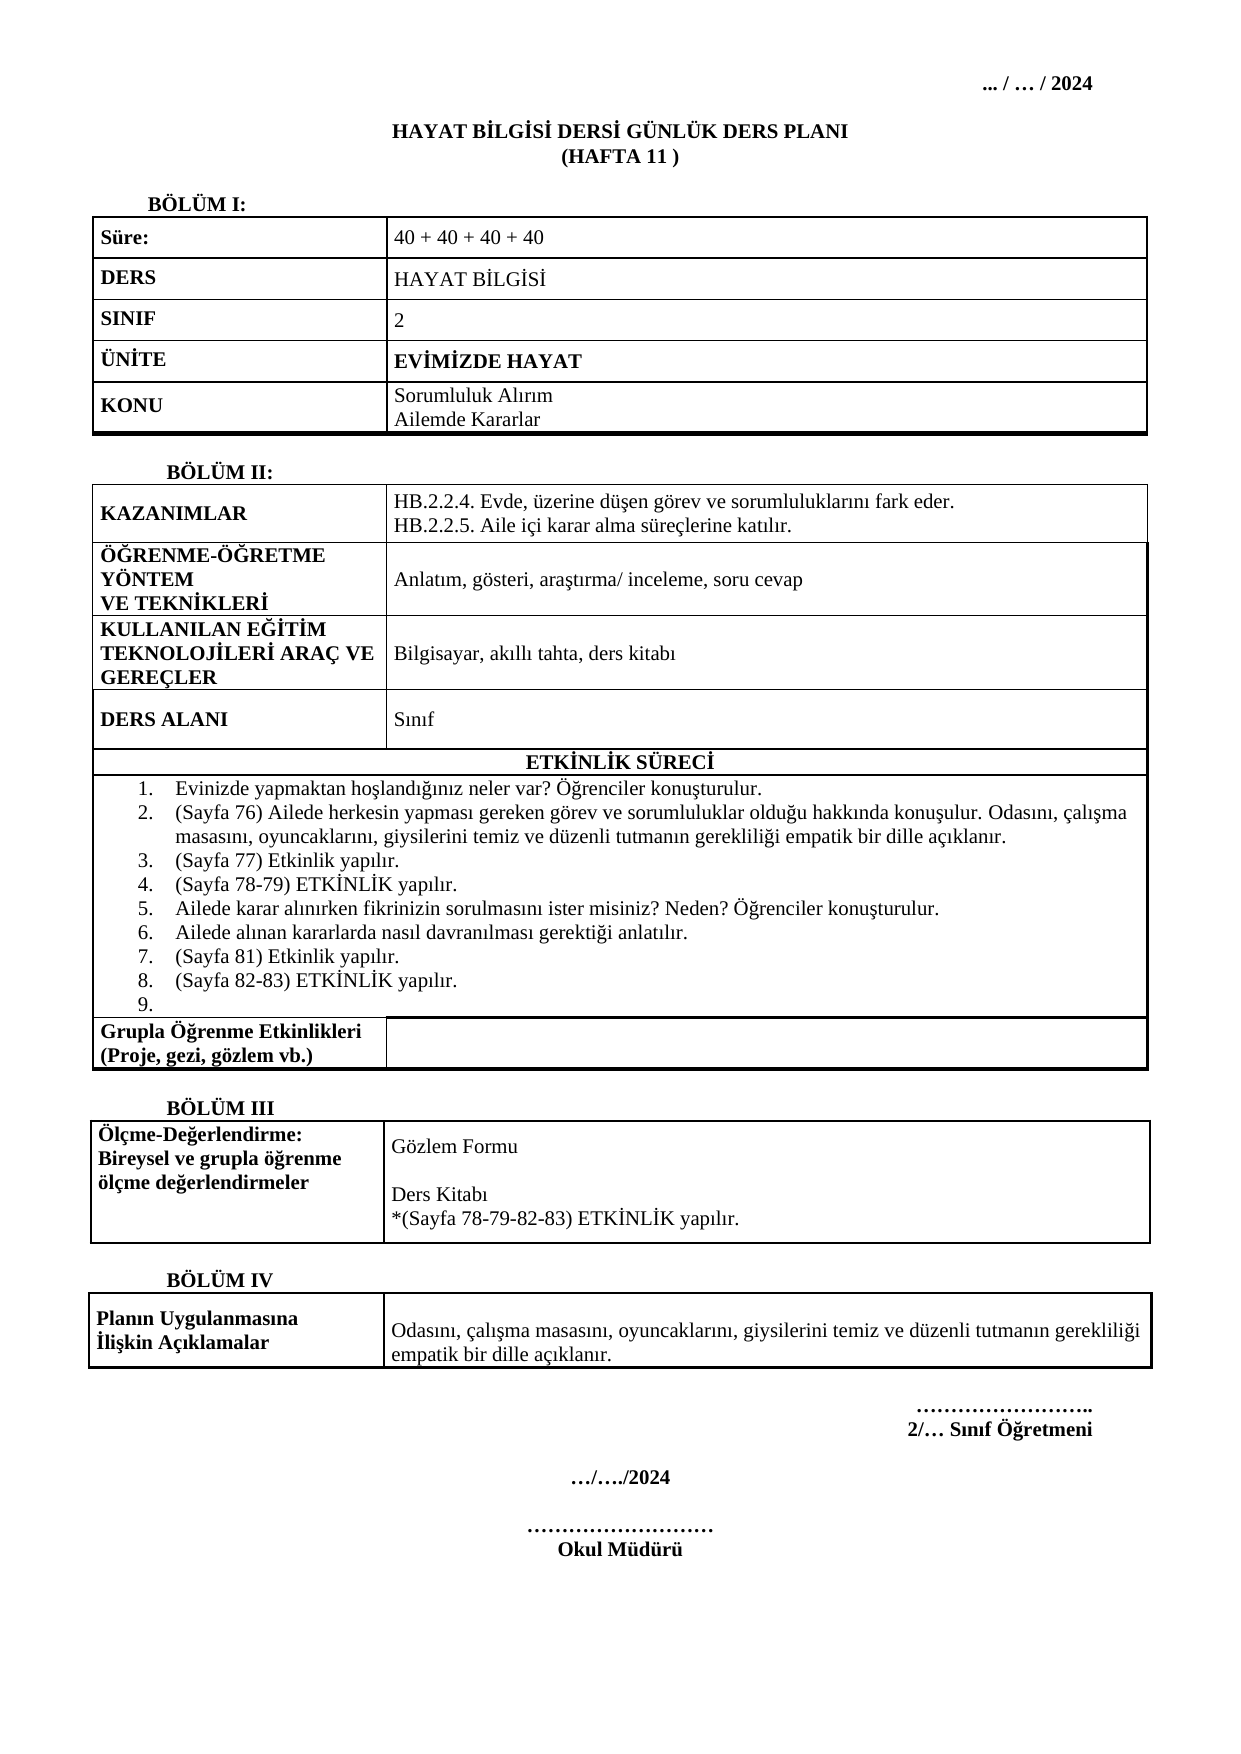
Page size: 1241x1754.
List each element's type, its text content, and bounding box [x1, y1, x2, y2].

text Okul Müdürü [148, 1537, 1092, 1561]
table_cell EVİMİZDE HAYAT [388, 341, 1146, 381]
table_cell DERS [94, 259, 386, 298]
text …………………….. [148, 1392, 1092, 1417]
table_header Ölçme-Değerlendirme: Bireysel ve grupla öğrenme ölçme değerlendirmeler [92, 1122, 383, 1242]
table_cell ÖĞRENME-ÖĞRETME YÖNTEM VE TEKNİKLERİ [93, 543, 386, 615]
table_cell Bilgisayar, akıllı tahta, ders kitabı [387, 616, 1146, 689]
table_cell Sınıf [387, 690, 1146, 748]
table_cell Sorumluluk Alırım Ailemde Kararlar [388, 383, 1146, 431]
text BÖLÜM II: [148, 459, 1092, 484]
table_cell Anlatım, gösteri, araştırma/ inceleme, soru cevap [387, 543, 1146, 615]
text …/…./2024 [148, 1465, 1092, 1489]
table_header Gözlem Formu Ders Kitabı *(Sayfa 78-79-82-83) ETKİNLİK yapılır. [385, 1122, 1149, 1242]
table_header Odasını, çalışma masasını, oyuncaklarını, giysilerini temiz ve düzenli tutmanın gerekliliği empatik bir dille açıklanır. [385, 1294, 1150, 1366]
table_cell ETKİNLİK SÜRECİ [94, 750, 1146, 774]
table_cell KONU [94, 383, 386, 431]
table_header HB.2.2.4. Evde, üzerine düşen görev ve sorumluluklarını fark eder. HB.2.2.5. Aile içi karar alma süreçlerine katılır. [387, 485, 1147, 542]
subtitle BÖLÜM III [148, 1095, 1092, 1119]
table_header KAZANIMLAR [93, 485, 386, 542]
text (HAFTA 11 ) [148, 143, 1092, 168]
text ... / … / 2024 [148, 71, 1092, 95]
table_cell ÜNİTE [94, 341, 386, 381]
text ……………………… [148, 1513, 1092, 1537]
table_header 40 + 40 + 40 + 40 [388, 218, 1146, 257]
table_cell HAYAT BİLGİSİ [388, 259, 1146, 298]
text BÖLÜM I: [148, 192, 1092, 216]
table_cell Evinizde yapmaktan hoşlandığınız neler var? Öğrenciler konuşturulur. (Sayfa 76) Ailede herkesin yapması gereken görev ve sorumluluklar olduğu hakkında konuşulur. Odasını, çalışma masasını, oyuncaklarını, giysilerini temiz ve düzenli tutmanın gerekliliği empatik bir dille açıklanır. (Sayfa 77) Etkinlik yapılır. (Sayfa 78-79) ETKİNLİK yapılır. Ailede karar alınırken fikrinizin sorulmasını ister misiniz? Neden? Öğrenciler konuşturulur. Ailede alınan kararlarda nasıl davranılması gerektiği anlatılır. (Sayfa 81) Etkinlik yapılır. (Sayfa 82-83) ETKİNLİK yapılır. [94, 776, 1146, 1016]
text HAYAT BİLGİSİ DERSİ GÜNLÜK DERS PLANI [148, 119, 1092, 143]
table_cell DERS ALANI [94, 690, 386, 748]
table_cell 2 [388, 300, 1146, 340]
table_header Planın Uygulanmasına İlişkin Açıklamalar [90, 1294, 383, 1366]
table_cell Grupla Öğrenme Etkinlikleri (Proje, gezi, gözlem vb.) [94, 1018, 386, 1067]
table_cell KULLANILAN EĞİTİM TEKNOLOJİLERİ ARAÇ VE GEREÇLER [93, 616, 386, 689]
table_cell [387, 1019, 1146, 1067]
subtitle BÖLÜM IV [148, 1268, 1092, 1292]
text 2/… Sınıf Öğretmeni [148, 1417, 1092, 1441]
table_cell SINIF [94, 300, 386, 340]
table_header Süre: [94, 218, 386, 257]
